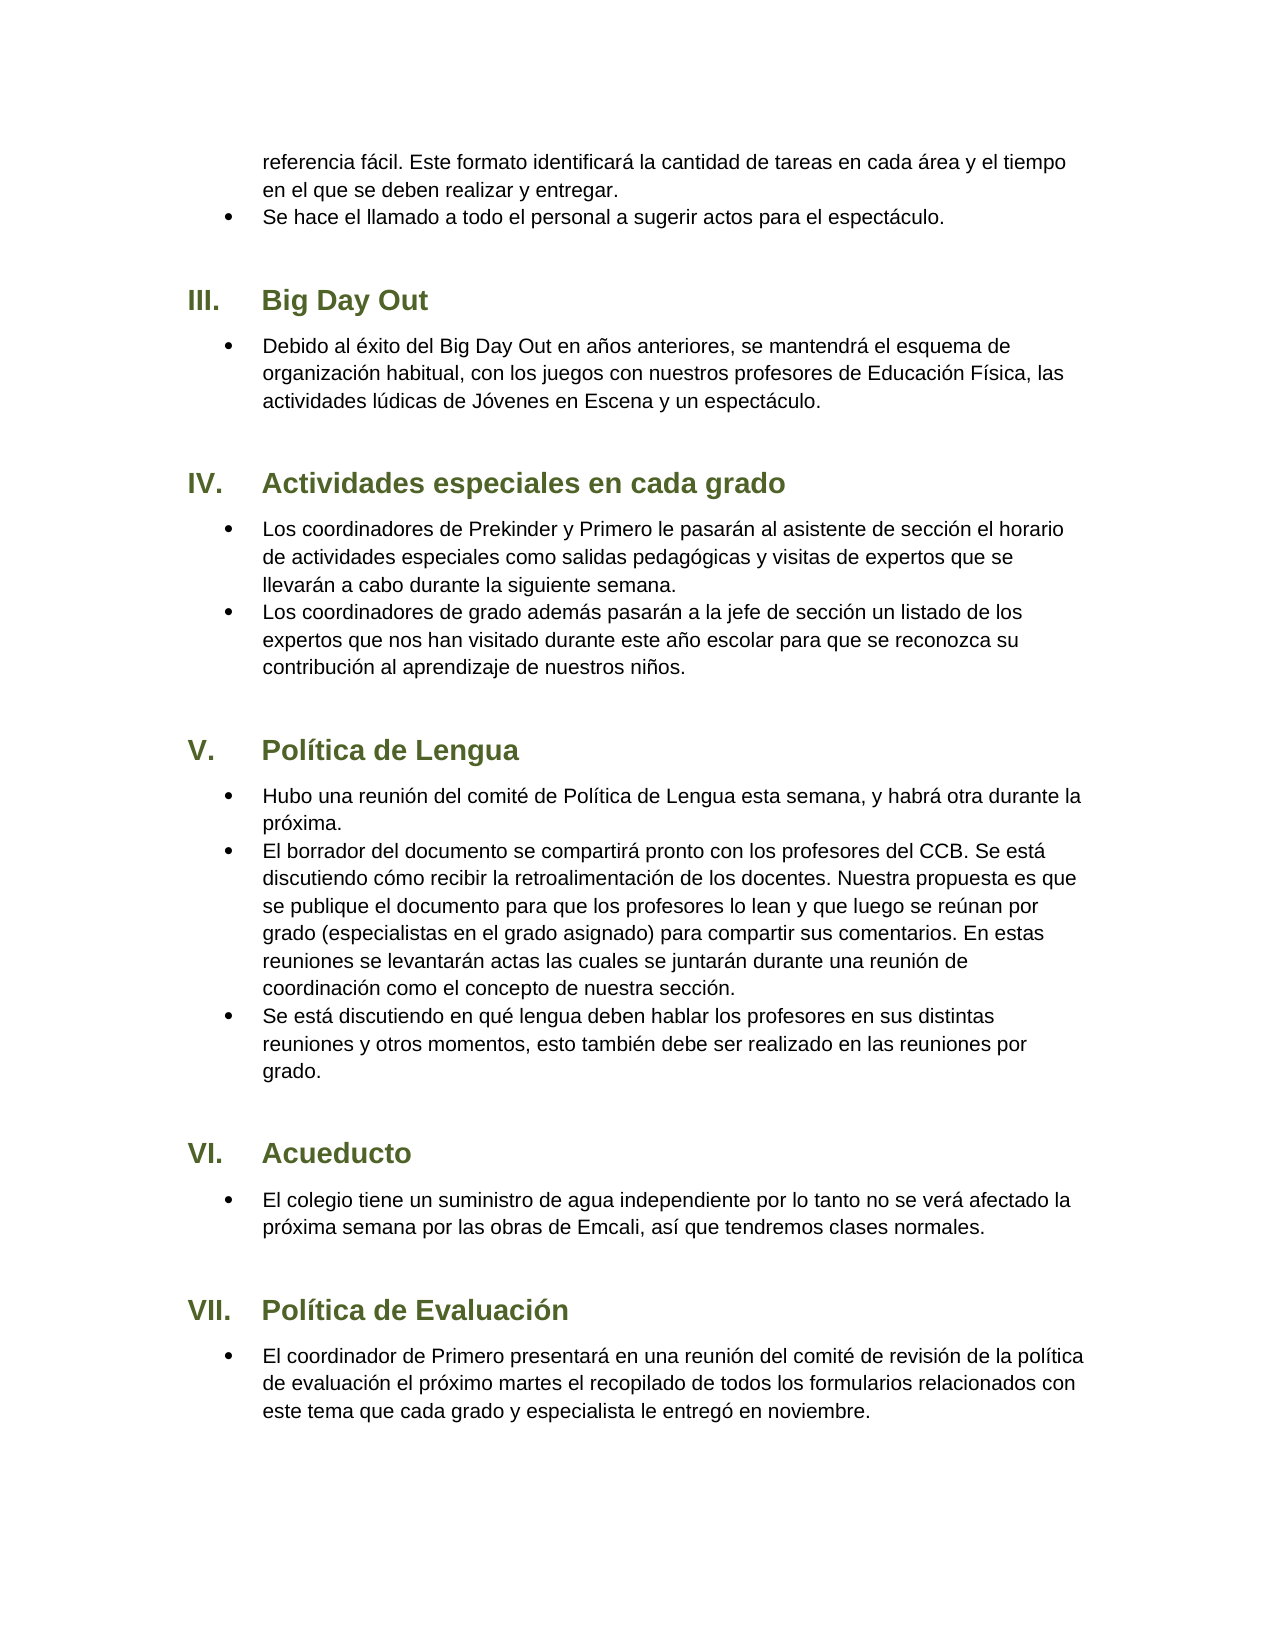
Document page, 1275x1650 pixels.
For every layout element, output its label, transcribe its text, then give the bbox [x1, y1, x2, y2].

subtitle Actividades especiales en cada grado [187, 466, 1087, 500]
subtitle Política de Lengua [187, 732, 1087, 766]
list El coordinador de Primero presentará en una reunión del comité de revisión de la política de evaluación el próximo martes el recopilado de todos los formularios relacionados con este tema que cada grado y especialista le entregó en noviembre. [225, 1343, 1087, 1423]
subtitle Política de Evaluación [187, 1292, 1087, 1326]
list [225, 150, 1087, 201]
list Se está discutiendo en qué lengua deben hablar los profesores en sus distintas reuniones y otros momentos, esto también debe ser realizado en las reuniones por grado. [225, 1004, 1087, 1083]
list Los coordinadores de grado además pasarán a la jefe de sección un listado de los expertos que nos han visitado durante este año escolar para que se reconozca su contribución al aprendizaje de nuestros niños. [225, 600, 1087, 679]
list Los coordinadores de Prekinder y Primero le pasarán al asistente de sección el horario de actividades especiales como salidas pedagógicas y visitas de expertos que se llevarán a cabo durante la siguiente semana. [225, 517, 1087, 596]
list El colegio tiene un suministro de agua independiente por lo tanto no se verá afectado la próxima semana por las obras de Emcali, así que tendremos clases normales. [225, 1187, 1087, 1239]
subtitle Big Day Out [187, 283, 1087, 316]
list Se hace el llamado a todo el personal a sugerir actos para el espectáculo. [225, 205, 1087, 229]
subtitle Acueducto [187, 1136, 1087, 1170]
list Debido al éxito del Big Day Out en años anteriores, se mantendrá el esquema de organización habitual, con los juegos con nuestros profesores de Educación Física, las actividades lúdicas de Jóvenes en Escena y un espectáculo. [225, 334, 1087, 413]
list El borrador del documento se compartirá pronto con los profesores del CCB. Se está discutiendo cómo recibir la retroalimentación de los docentes. Nuestra propuesta es que se publique el documento para que los profesores lo lean y que luego se reúnan por grado (especialistas en el grado asignado) para compartir sus comentarios. En estas reuniones se levantarán actas las cuales se juntarán durante una reunión de coordinación como el concepto de nuestra sección. [225, 839, 1087, 1000]
list Hubo una reunión del comité de Política de Lengua esta semana, y habrá otra durante la próxima. [225, 783, 1087, 835]
